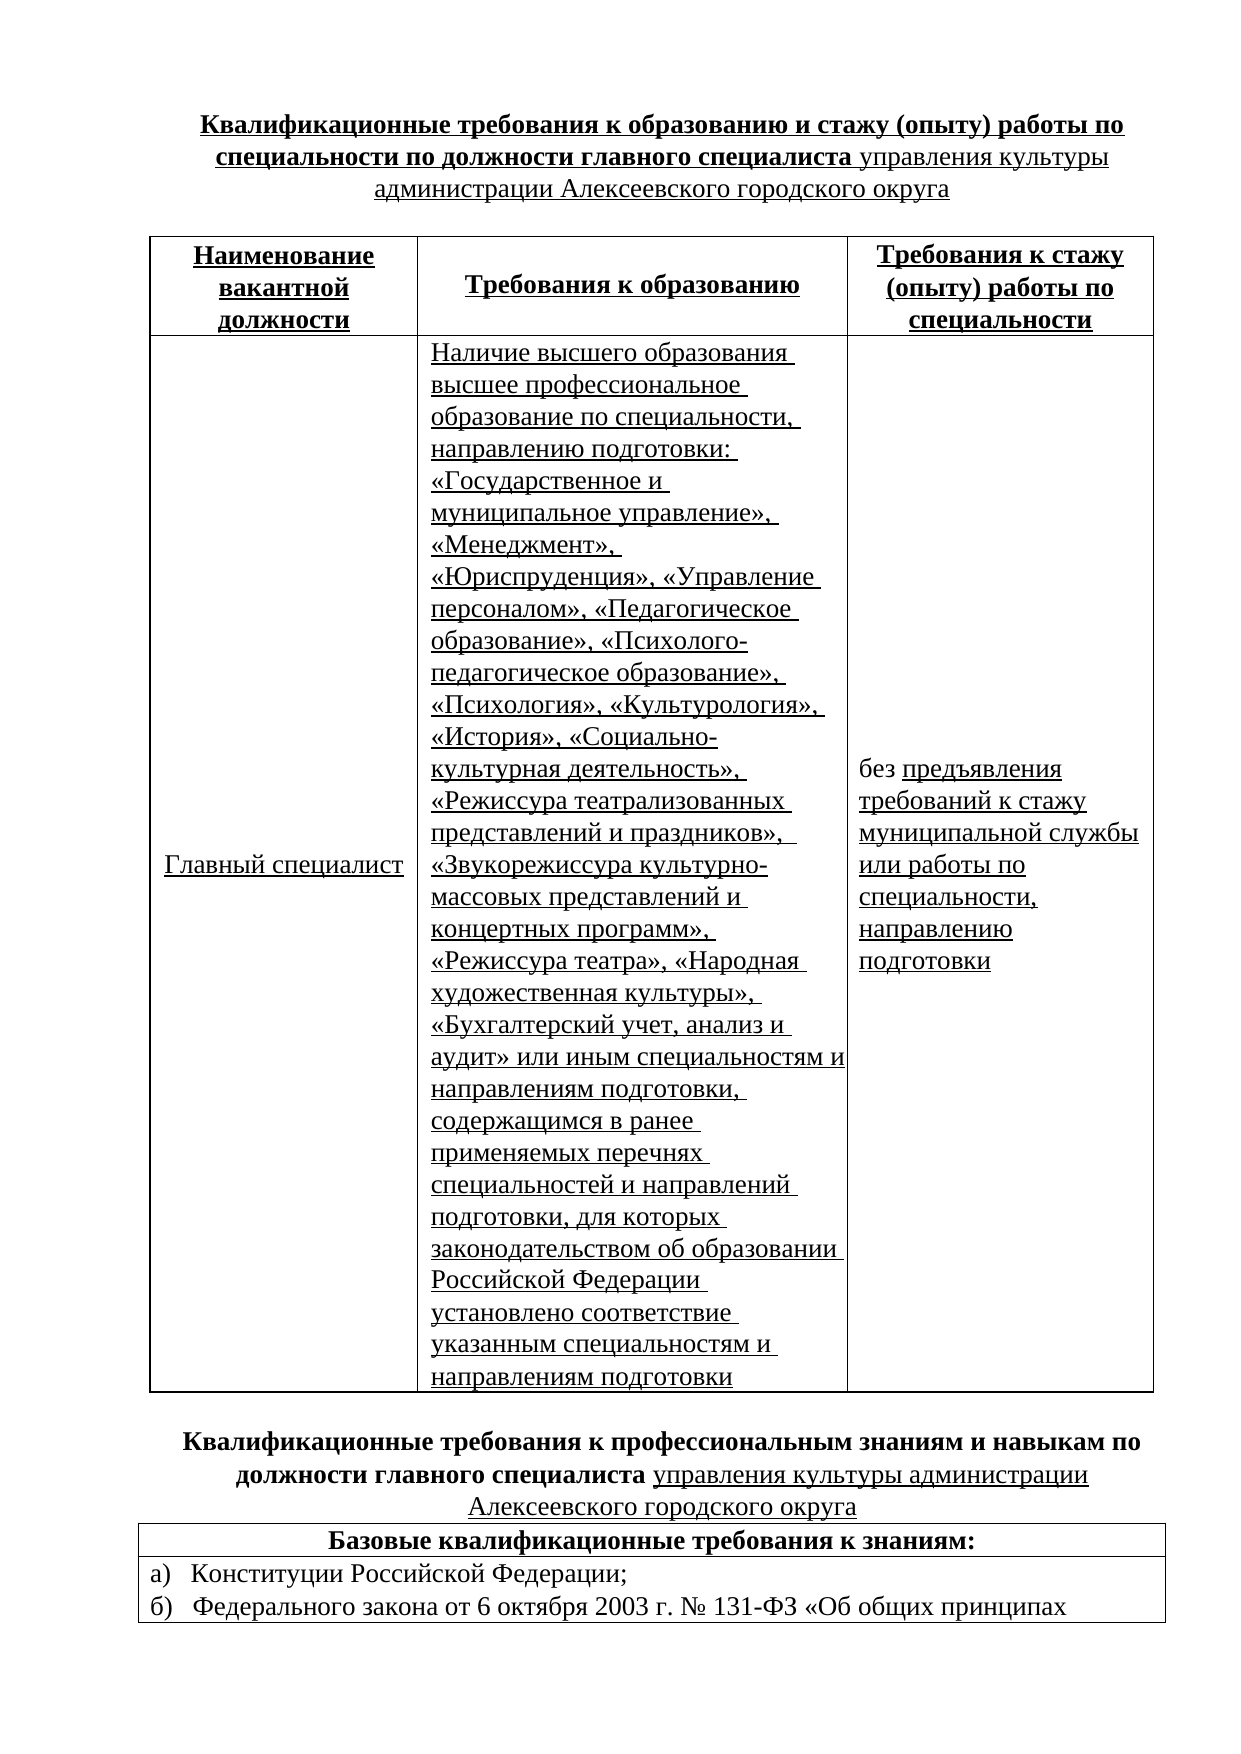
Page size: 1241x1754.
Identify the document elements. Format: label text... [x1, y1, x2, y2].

table_header Базовые квалификационные требования к знаниям: [139, 1524, 1165, 1556]
table_header Наименование вакантной должности [151, 237, 417, 335]
text Квалификационные требования к образованию и стажу (опыту) работы по специальности по должности главного специалиста управления культуры администрации Алексеевского городского округа [150, 108, 1174, 203]
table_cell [139, 1557, 1165, 1622]
table_cell Главный специалист [151, 336, 417, 1391]
table_cell Наличие высшего образования высшее профессиональное образование по специальности, направлению подготовки: «Государственное и муниципальное управление», «Менеджмент», «Юриспруденция», «Управление персоналом», «Педагогическое образование», «Психолого-педагогическое образование», «Психология», «Культурология», «История», «Социально-культурная деятельность», «Режиссура театрализованных представлений и праздников», «Звукорежиссура культурно-массовых представлений и концертных программ», «Режиссура театра», «Народная художественная культуры», «Бухгалтерский учет, анализ и аудит» или иным специальностям и направлениям подготовки, содержащимся в ранее применяемых перечнях специальностей и направлений подготовки, для которых законодательством об образовании Российской Федерации установлено соответствие указанным специальностям и направлениям подготовки [418, 336, 847, 1391]
table_cell без предъявления требований к стажу муниципальной службы или работы по специальности, направлению подготовки [848, 336, 1153, 1391]
text Квалификационные требования к профессиональным знаниям и навыкам по должности главного специалиста управления культуры администрации Алексеевского городского округа [150, 1425, 1174, 1522]
table_header Требования к образованию [418, 237, 847, 335]
table_header Требования к стажу (опыту) работы по специальности [848, 237, 1153, 335]
